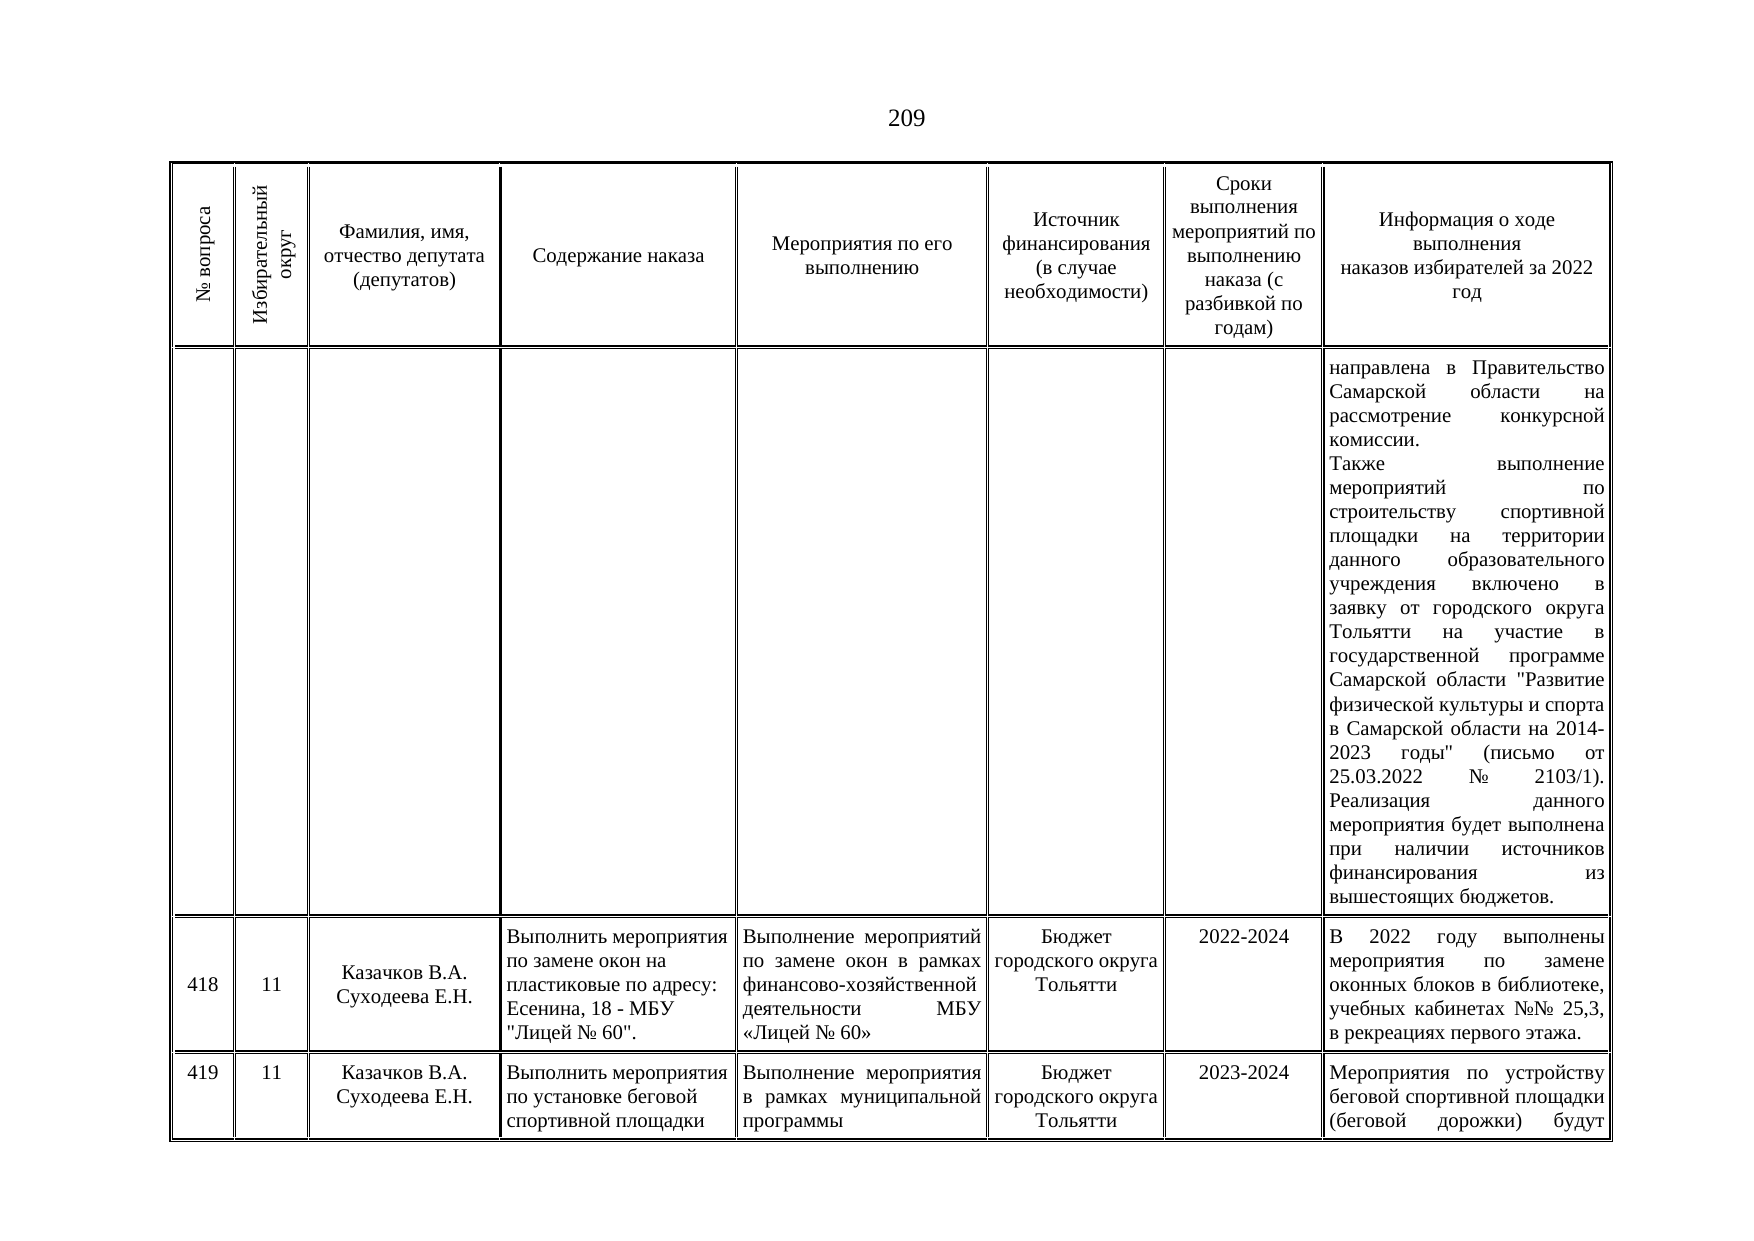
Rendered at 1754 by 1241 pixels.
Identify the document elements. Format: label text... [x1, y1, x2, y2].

table_header Содержание наказа [500, 164, 736, 345]
table_header Фамилия, имя, отчество депутата (депутатов) [309, 163, 500, 345]
table_header Избирательный округ [235, 164, 308, 345]
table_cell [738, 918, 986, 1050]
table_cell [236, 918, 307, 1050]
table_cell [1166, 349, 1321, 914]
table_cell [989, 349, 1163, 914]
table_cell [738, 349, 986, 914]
table_header № вопроса [173, 164, 234, 345]
table_header Сроки выполнения мероприятий по выполнению наказа (с разбивкой по годам) [1165, 163, 1323, 345]
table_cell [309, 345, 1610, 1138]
table_header Мероприятия по его выполнению [736, 164, 988, 345]
table_header Информация о ходе выполнения наказов избирателей за 2022 год [1323, 164, 1609, 345]
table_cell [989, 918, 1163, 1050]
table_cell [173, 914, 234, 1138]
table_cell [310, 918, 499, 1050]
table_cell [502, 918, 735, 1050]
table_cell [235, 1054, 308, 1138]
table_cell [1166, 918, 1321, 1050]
table_header Источник финансирования (в случае необходимости) [988, 164, 1165, 345]
